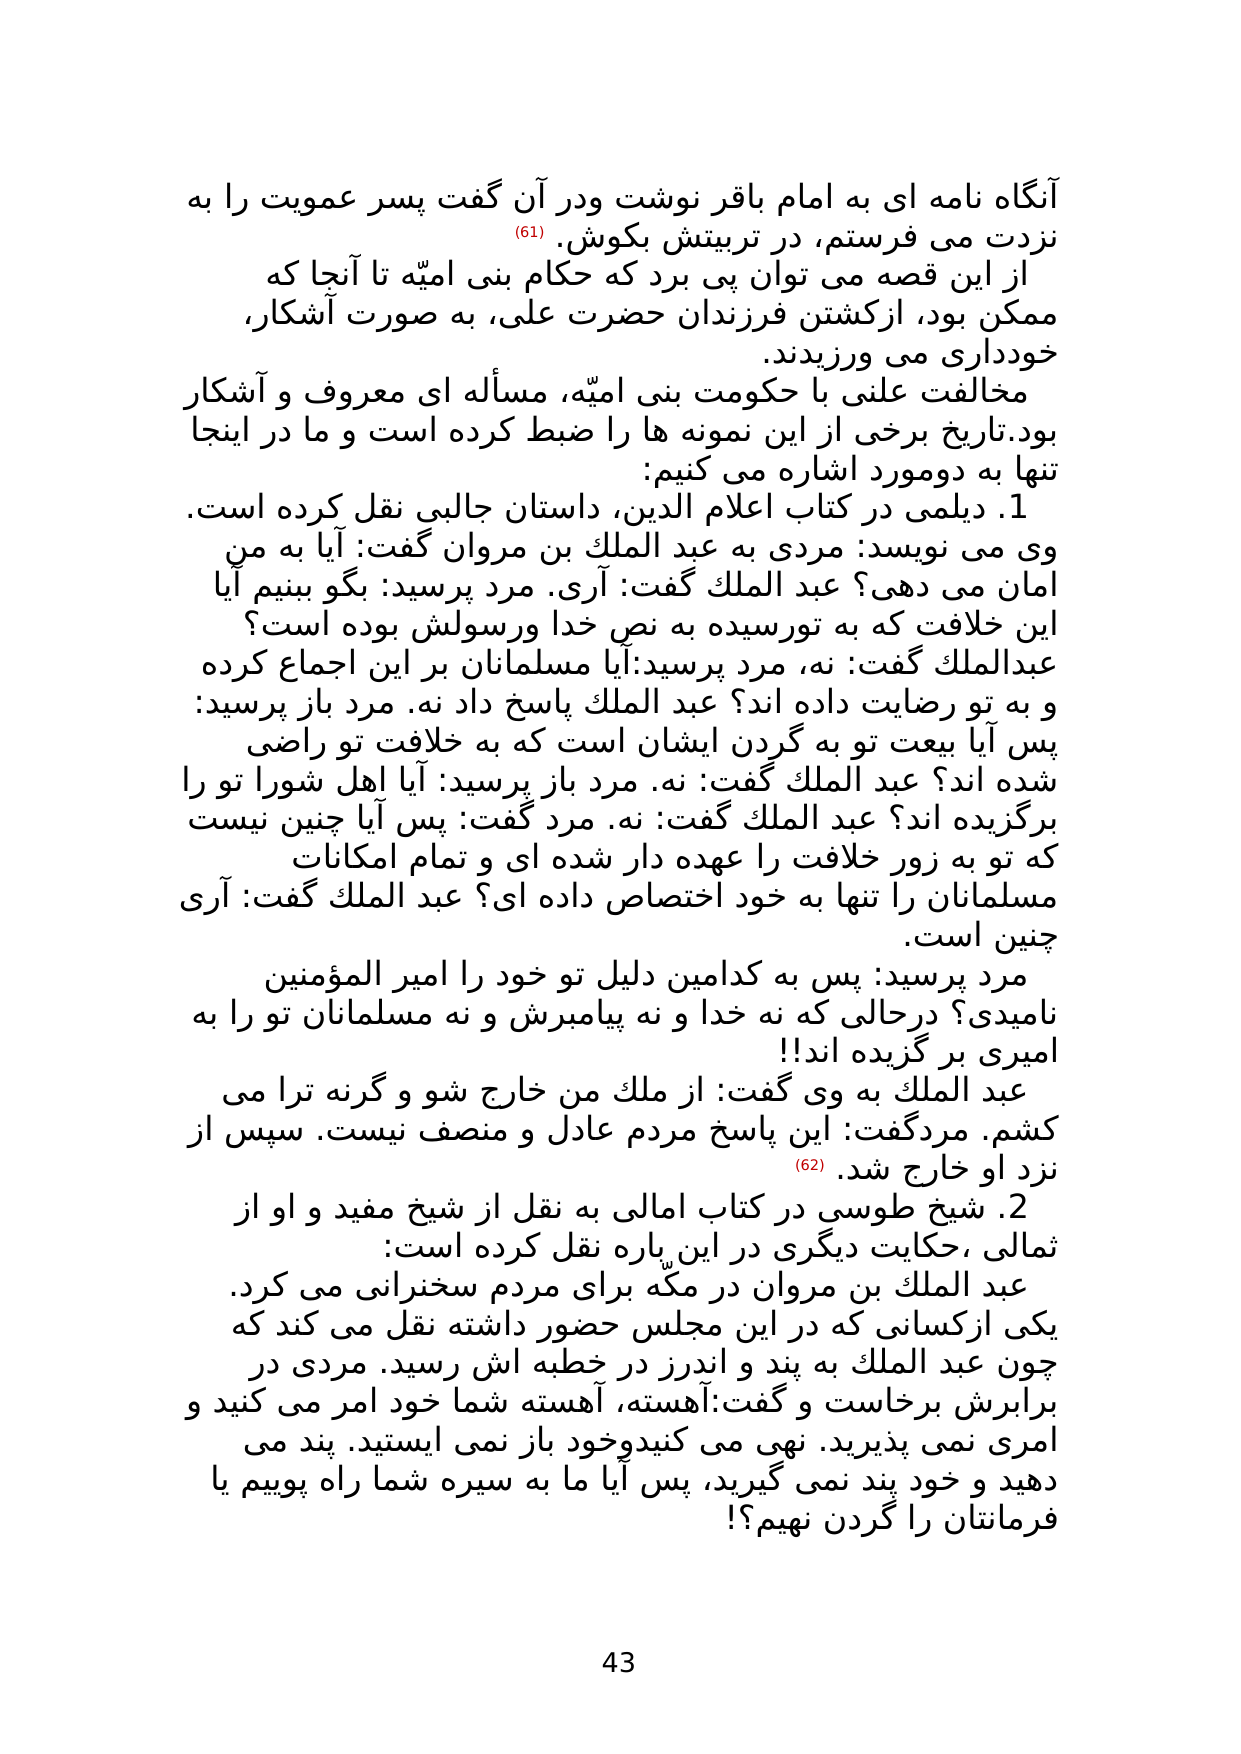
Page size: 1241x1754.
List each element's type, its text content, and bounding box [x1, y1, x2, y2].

text از اين قصه مى توان پى برد كه حكام بنى اميّه تا آنجا كه ممكن بود، ازكشتن فرزندان حضرت على، به صورت آشكار، خوددارى مى ورزيدند. [178, 255, 1059, 371]
text عبد الملك بن مروان در مكّه براى مردم سخنرانى مى كرد. يكى ازكسانى كه در اين مجلس حضور داشته نقل مى كند كه چون عبد الملك به پند و اندرز در خطبه اش رسيد. مردى در برابرش برخاست و گفت:آهسته، آهسته شما خود امر مى كنيد و امرى نمى پذيريد. نهى مى كنيدوخود باز نمى ايستيد. پند مى دهيد و خود پند نمى گيريد، پس آيا ما به سيره شما راه پوييم يا فرمانتان را گردن نهيم؟! [178, 1265, 1059, 1537]
text 1. ديلمى در كتاب اعلام الدين، داستان جالبى نقل كرده است. وى مى نويسد: مردى به عبد الملك بن مروان گفت: آيا به من امان مى دهى؟ عبد الملك گفت: آرى. مرد پرسيد: بگو ببنيم آيا اين خلافت كه به تورسيده به نص خدا ورسولش بوده است؟ عبدالملك گفت: نه، مرد پرسيد:آيا مسلمانان بر اين اجماع كرده و به تو رضايت داده اند؟ عبد الملك پاسخ داد نه. مرد باز پرسيد: پس آيا بيعت تو به گردن ايشان است كه به خلافت تو راضى شده اند؟ عبد الملك گفت: نه. مرد باز پرسيد: آيا اهل شورا تو را برگزيده اند؟ عبد الملك گفت: نه. مرد گفت: پس آيا چنين نيست كه تو به زور خلافت را عهده دار شده اى و تمام امكانات مسلمانان را تنها به خود اختصاص داده اى؟ عبد الملك گفت: آرى چنين است. [178, 488, 1059, 954]
text 2. شيخ طوسى در كتاب امالى به نقل از شيخ مفيد و او از ثمالى ،حكايت ديگرى در اين باره نقل كرده است: [178, 1187, 1059, 1265]
text مرد پرسيد: پس به كدامين دليل تو خود را امير المؤمنين ناميدى؟ درحالى كه نه خدا و نه پيامبرش و نه مسلمانان تو را به اميرى بر گزيده اند!! [178, 954, 1059, 1071]
text عبد الملك به وى گفت: از ملك من خارج شو و گرنه ترا مى كشم. مردگفت: اين پاسخ مردم عادل و منصف نيست. سپس از نزد او خارج شد. (62) [178, 1071, 1059, 1187]
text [178, 177, 1059, 255]
text مخالفت علنى با حكومت بنى اميّه، مسأله اى معروف و آشكار بود.تاريخ برخى از اين نمونه ها را ضبط كرده است و ما در اينجا تنها به دومورد اشاره مى كنيم: [178, 371, 1059, 488]
